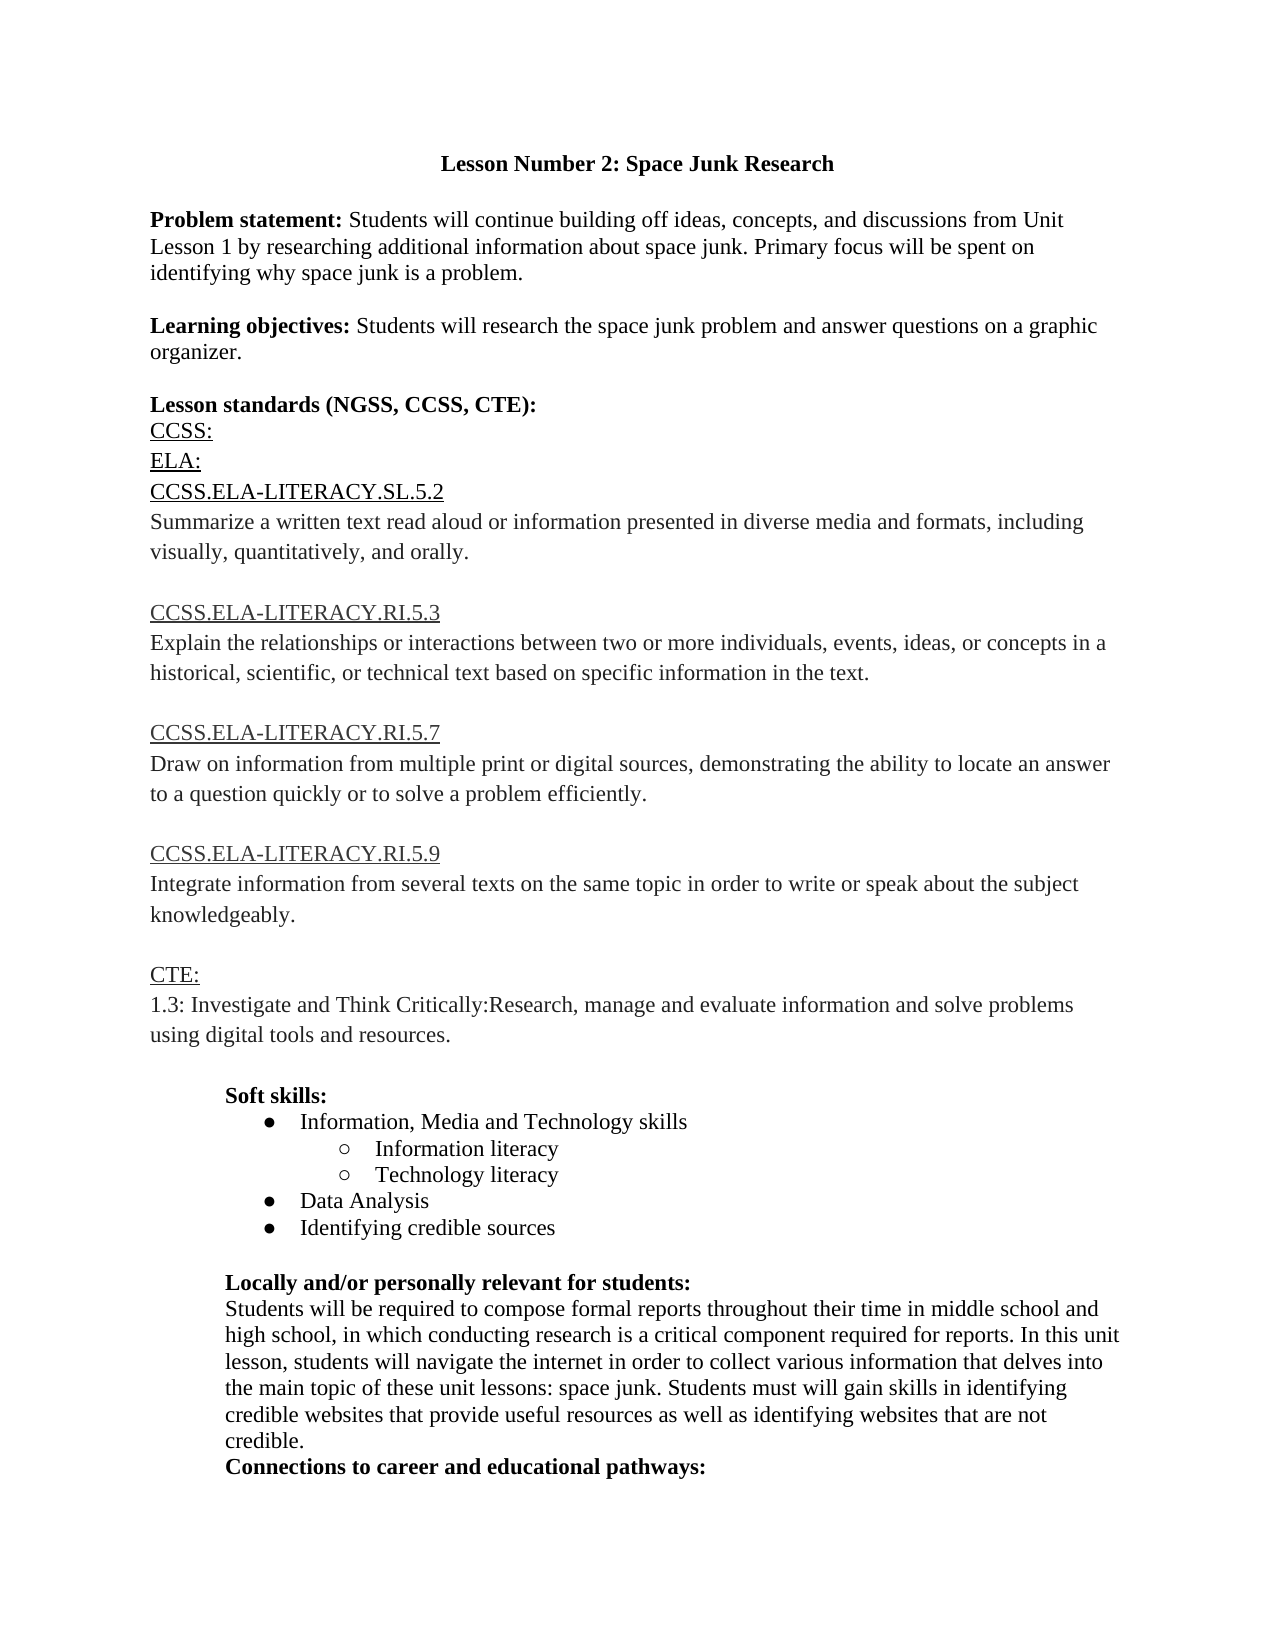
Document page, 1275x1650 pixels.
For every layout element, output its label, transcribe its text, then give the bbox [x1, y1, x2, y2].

text CTE: [150, 961, 1125, 987]
text Explain the relationships or interactions between two or more individuals, events, ideas, or concepts in a historical, scientific, or technical text based on specific information in the text. [150, 629, 1125, 685]
text Connections to career and educational pathways: [225, 1453, 1125, 1480]
list Information literacy [337, 1135, 1125, 1161]
text Integrate information from several texts on the same topic in order to write or speak about the subject knowledgeably. [150, 871, 1125, 927]
text Locally and/or personally relevant for students: [225, 1269, 1125, 1295]
list Information, Media and Technology skills [262, 1108, 1125, 1135]
text CCSS.ELA-LITERACY.RI.5.7 [150, 719, 1125, 746]
text 1.3: Investigate and Think Critically:Research, manage and evaluate information and solve problems using digital tools and resources. [150, 991, 1125, 1048]
list Technology literacy [337, 1161, 1125, 1187]
text CCSS.ELA-LITERACY.RI.5.9 [150, 840, 1125, 867]
text Problem statement: Students will continue building off ideas, concepts, and discussions from Unit Lesson 1 by researching additional information about space junk. Primary focus will be spent on identifying why space junk is a problem. [150, 207, 1125, 286]
list Data Analysis [262, 1187, 1125, 1214]
text Soft skills: [225, 1082, 1125, 1108]
text Lesson standards (NGSS, CCSS, CTE): [150, 391, 1125, 417]
text Students will be required to compose formal reports throughout their time in middle school and high school, in which conducting research is a critical component required for reports. In this unit lesson, students will navigate the internet in order to collect various information that delves into the main topic of these unit lessons: space junk. Students must will gain skills in identifying credible websites that provide useful resources as well as identifying websites that are not credible. [225, 1295, 1125, 1453]
text CCSS.ELA-LITERACY.RI.5.3 [150, 599, 1125, 625]
text Learning objectives: Students will research the space junk problem and answer questions on a graphic organizer. [150, 312, 1125, 365]
text CCSS: [150, 417, 1125, 444]
text Lesson Number 2: Space Junk Research [150, 150, 1125, 176]
text CCSS.ELA-LITERACY.SL.5.2 [150, 478, 1125, 504]
text Draw on information from multiple print or digital sources, demonstrating the ability to locate an answer to a question quickly or to solve a problem efficiently. [150, 750, 1125, 806]
text ELA: [150, 448, 1125, 474]
list Identifying credible sources [262, 1214, 1125, 1240]
text Summarize a written text read aloud or information presented in diverse media and formats, including visually, quantitatively, and orally. [150, 508, 1125, 564]
